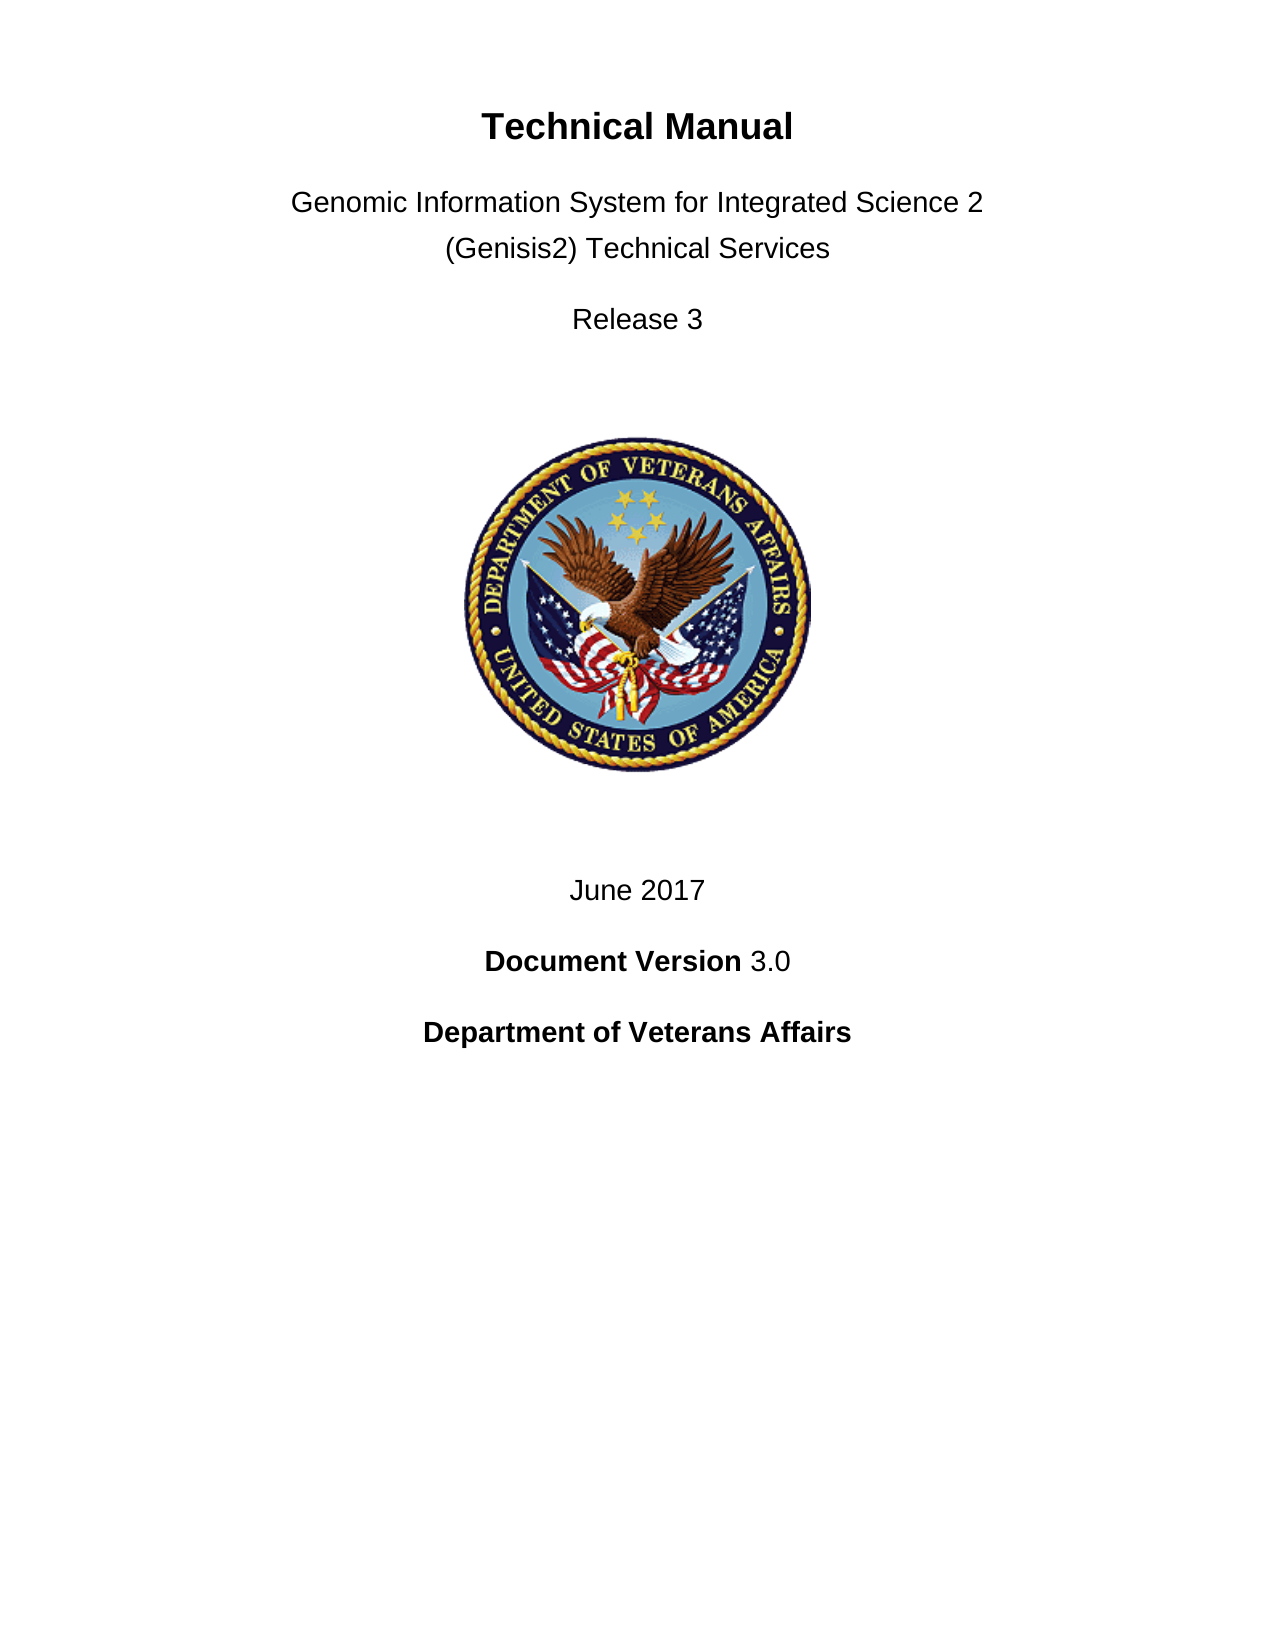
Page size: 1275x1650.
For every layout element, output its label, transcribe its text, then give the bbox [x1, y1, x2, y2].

title (Genisis2) Technical Services [150, 231, 1125, 265]
title June 2017 [150, 873, 1125, 907]
picture [464, 435, 811, 774]
title Technical Manual [150, 104, 1125, 148]
title Department of Veterans Affairs [150, 1015, 1125, 1049]
title Genomic Information System for Integrated Science 2 [150, 185, 1125, 219]
title Document Version 3.0 [150, 944, 1125, 978]
title Release 3 [150, 302, 1125, 336]
